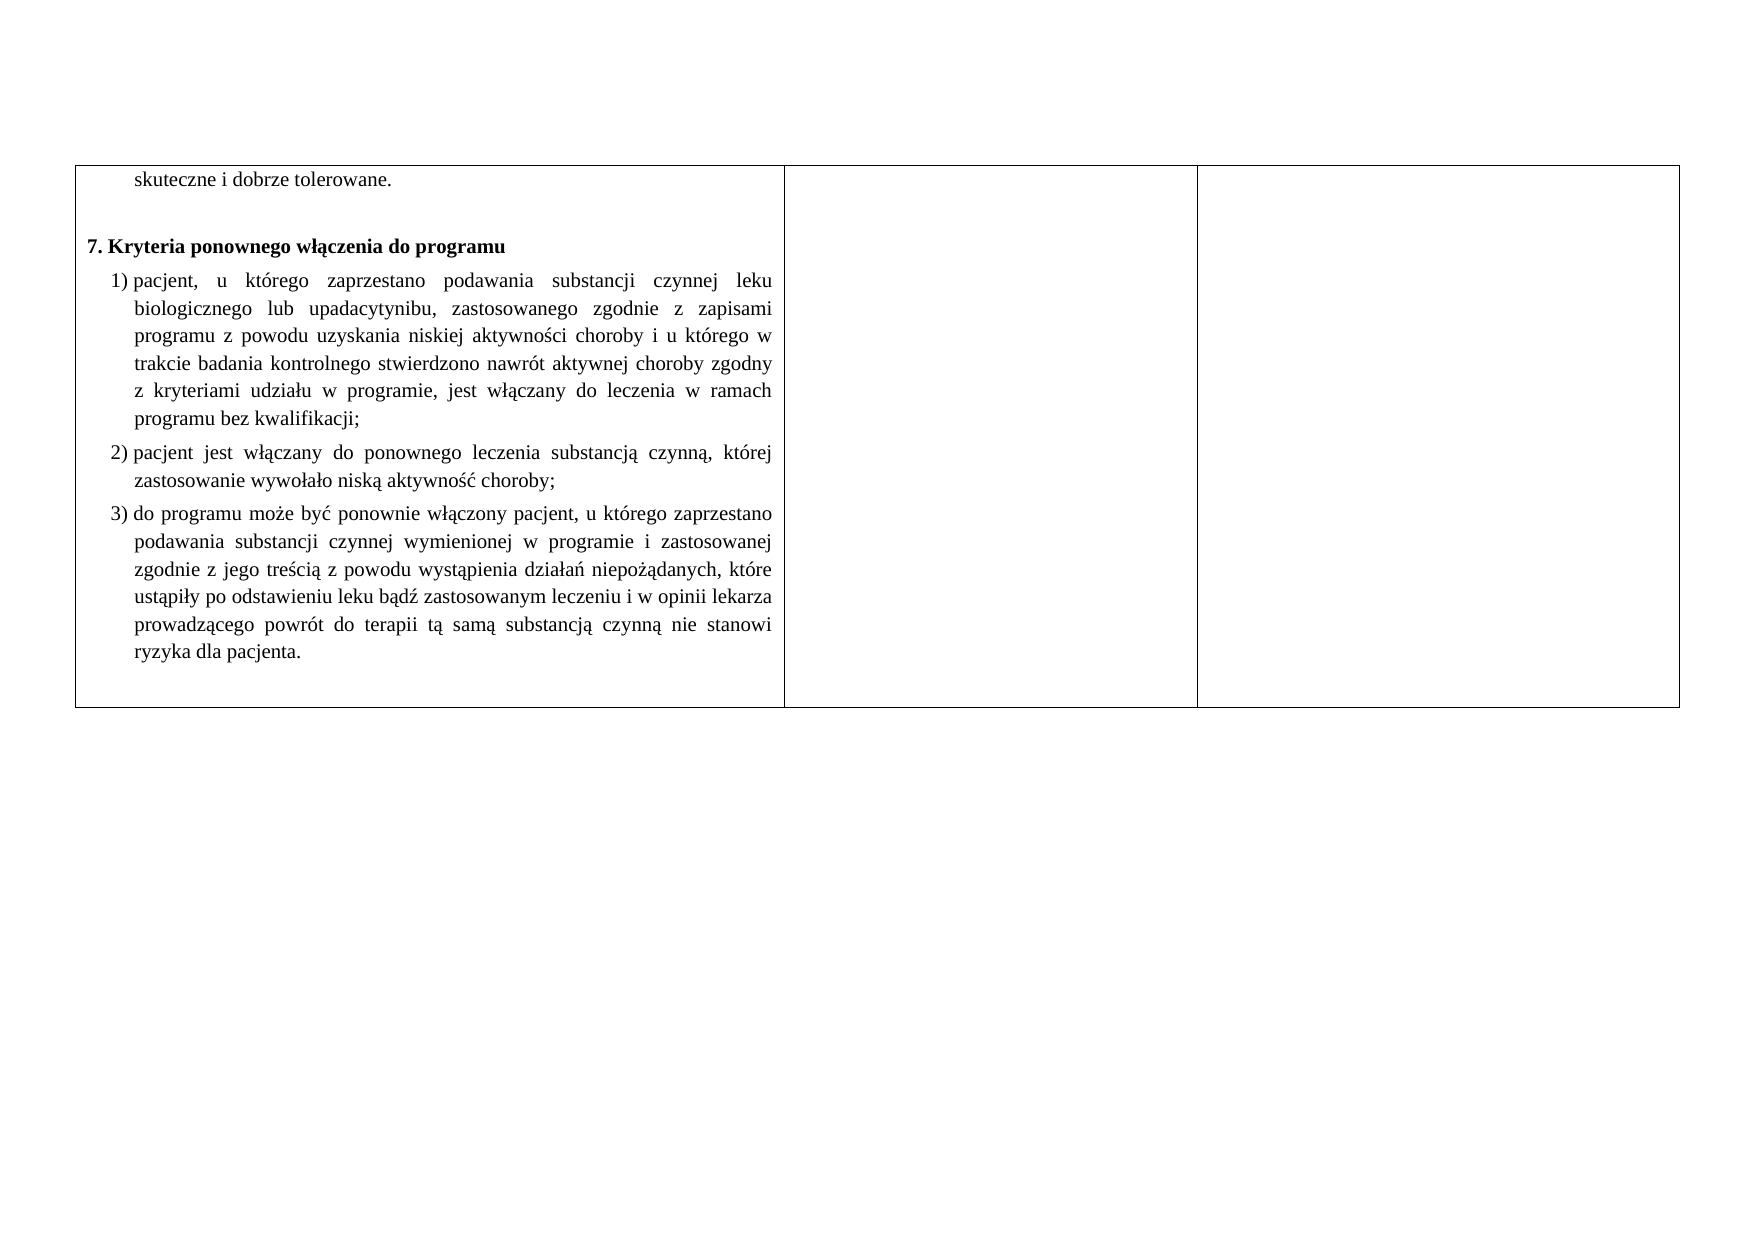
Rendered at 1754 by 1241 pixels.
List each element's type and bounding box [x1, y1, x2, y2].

table_cell [1198, 166, 1679, 707]
table_cell [785, 166, 1197, 707]
table_cell [76, 166, 784, 707]
